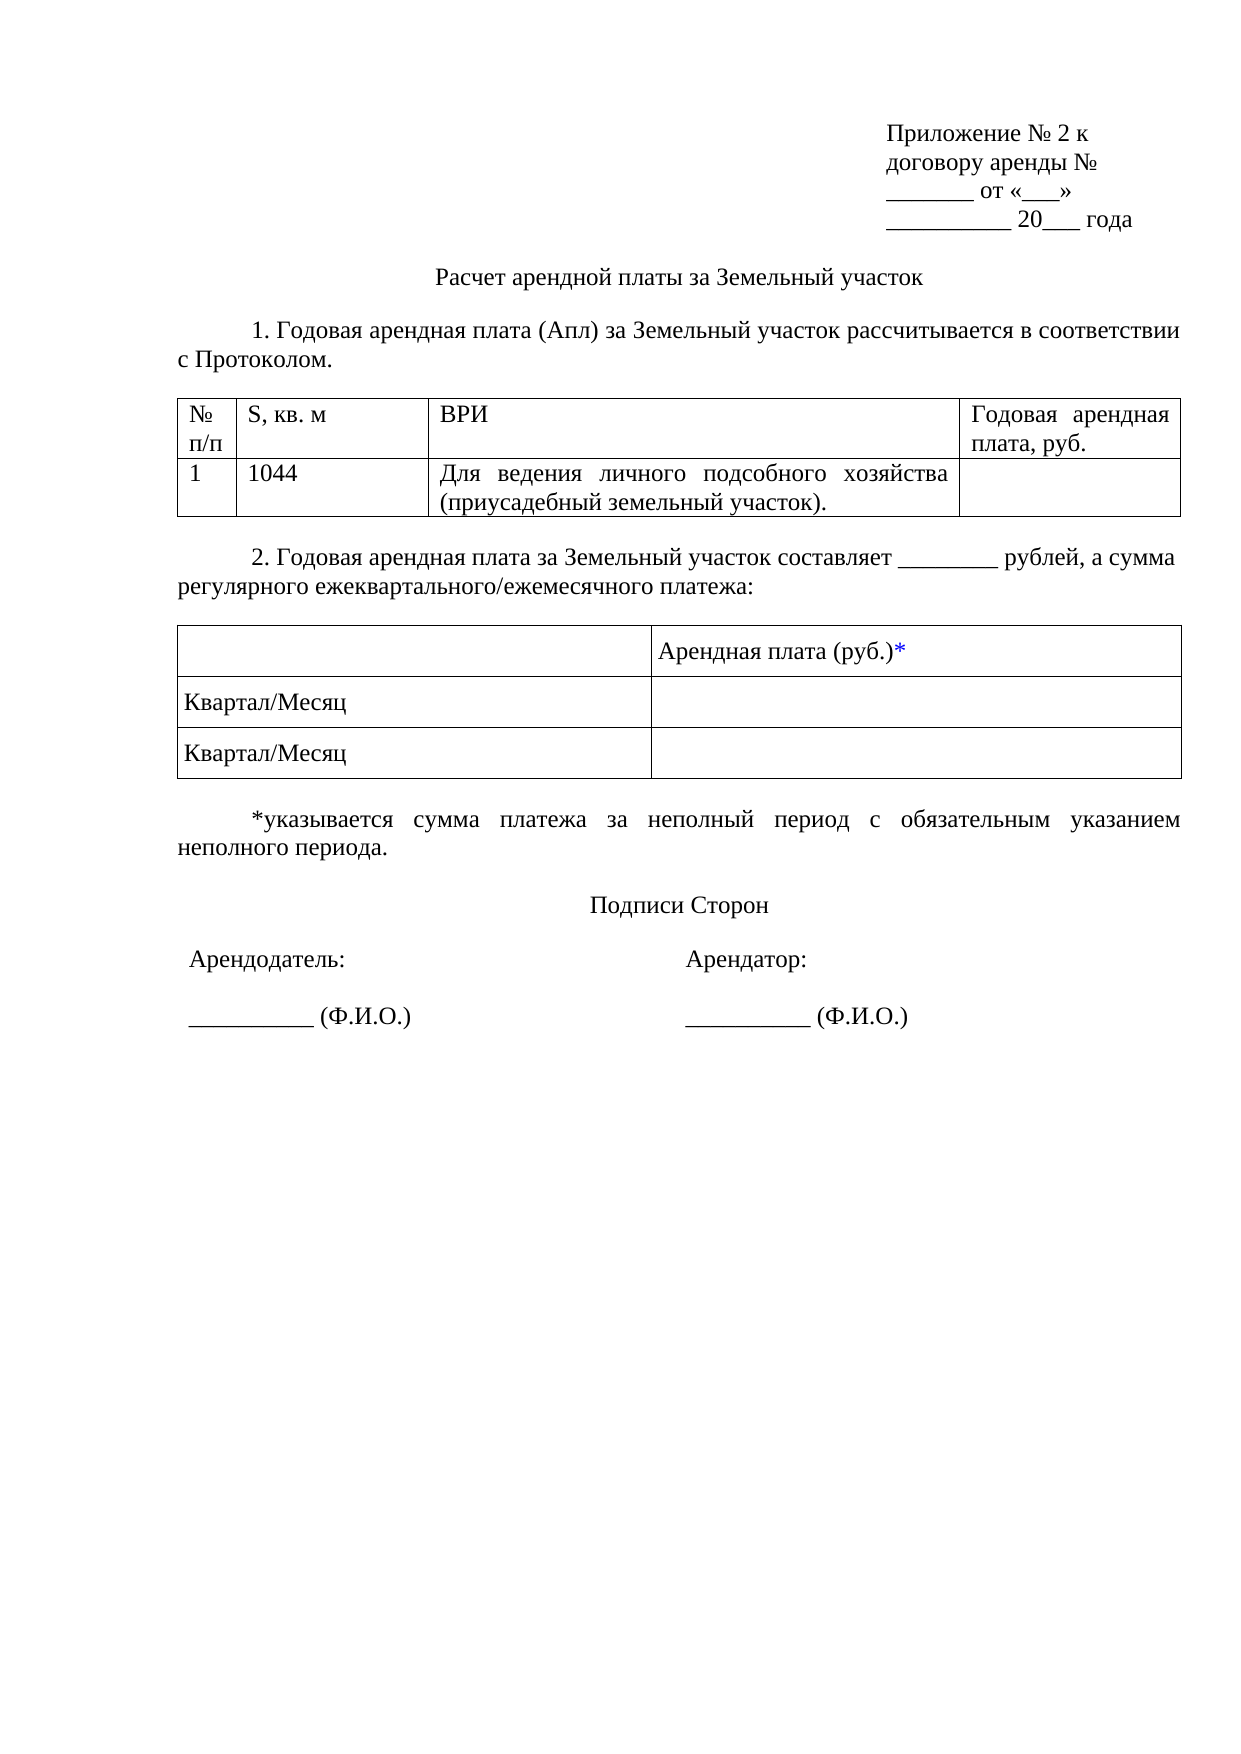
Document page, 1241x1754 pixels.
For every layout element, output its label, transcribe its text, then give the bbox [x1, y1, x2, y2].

text 1. Годовая арендная плата (Апл) за Земельный участок рассчитывается в соответствии с Протоколом. [177, 316, 1181, 373]
table_header [178, 626, 651, 676]
table_header S, кв. м [237, 399, 428, 457]
text *указывается сумма платежа за неполный период с обязательным указанием неполного периода. [177, 804, 1181, 861]
text 2. Годовая арендная плата за Земельный участок составляет ________ рублей, а сумма регулярного ежеквартального/ежемесячного платежа: [177, 542, 1181, 599]
text Подписи Сторон [177, 890, 1181, 919]
table_header Годовая арендная плата, руб. [960, 399, 1180, 457]
table_cell 1044 [237, 459, 428, 516]
table_cell [652, 677, 1181, 727]
table_cell [652, 728, 1181, 778]
table_header Арендодатель: [177, 944, 674, 1001]
table_cell 1 [178, 459, 236, 516]
table_cell Квартал/Месяц [178, 728, 651, 778]
table_cell [960, 459, 1180, 516]
table_header Арендная плата (руб.)* [652, 626, 1181, 676]
text Расчет арендной платы за Земельный участок [177, 262, 1181, 291]
table_header № п/п [178, 399, 236, 457]
table_cell __________ (Ф.И.О.) [674, 1001, 1171, 1030]
table_cell Для ведения личного подсобного хозяйства (приусадебный земельный участок). [429, 459, 959, 516]
text Приложение № 2 к договору аренды № _______ от «___» __________ 20___ года [886, 118, 1181, 233]
table_header Арендатор: [674, 944, 1171, 1001]
table_cell __________ (Ф.И.О.) [177, 1001, 674, 1030]
table_cell Квартал/Месяц [178, 677, 651, 727]
table_header ВРИ [429, 399, 959, 457]
